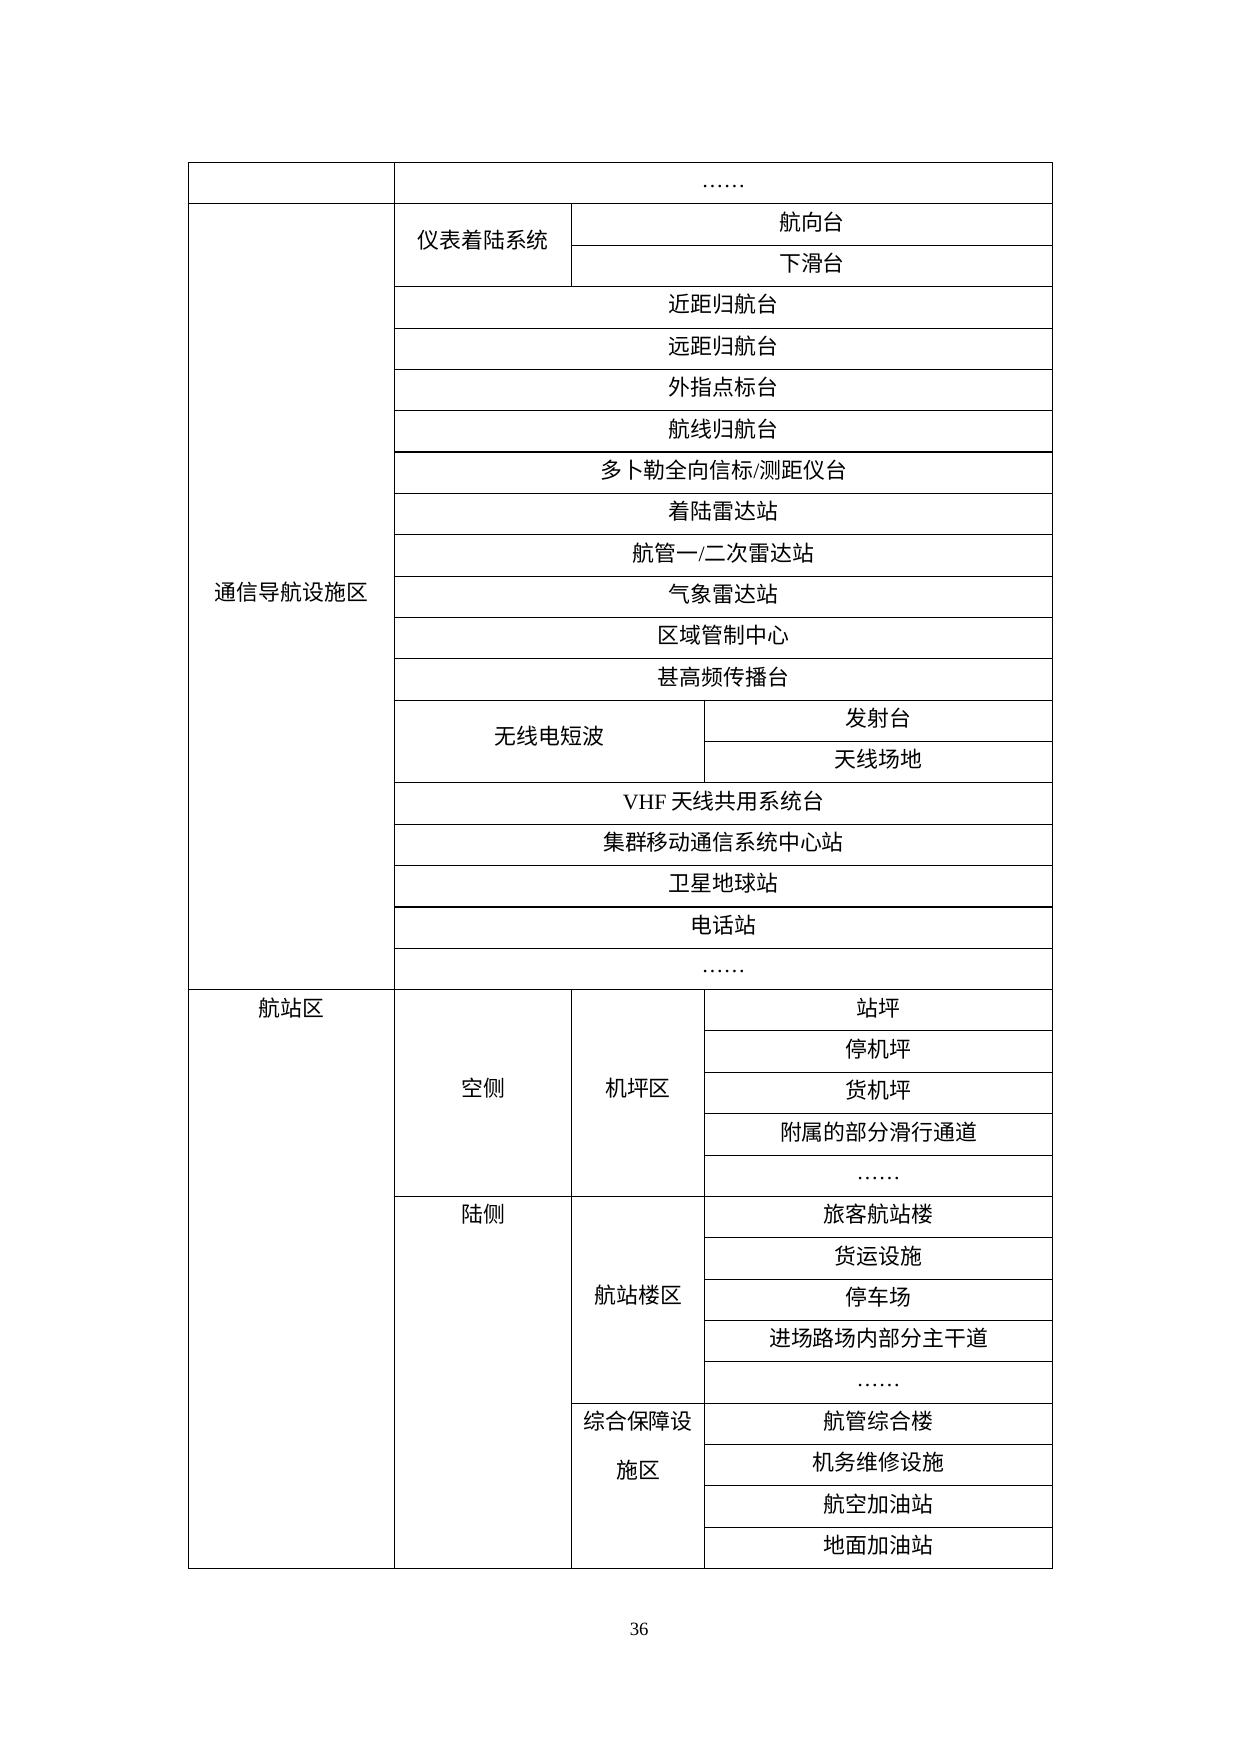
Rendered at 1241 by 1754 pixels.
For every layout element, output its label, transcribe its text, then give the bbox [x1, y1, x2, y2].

table_cell 综合保障设施区 [572, 1404, 704, 1568]
table_cell 甚高频传播台 [395, 659, 1052, 699]
table_cell 机坪区 [572, 990, 704, 1196]
table_cell 通信导航设施区 [189, 204, 394, 989]
table_cell …… [705, 1362, 1052, 1403]
table_cell 停机坪 [705, 1031, 1052, 1072]
table_cell 仪表着陆系统 [395, 204, 571, 286]
table_cell 货运设施 [705, 1238, 1052, 1278]
table_cell 着陆雷达站 [395, 494, 1052, 534]
table_cell 卫星地球站 [395, 866, 1052, 906]
table_cell …… [395, 163, 1052, 203]
table_cell 货机坪 [705, 1073, 1052, 1113]
table_cell VHF天线共用系统台 集中发信台 [395, 783, 1052, 824]
table_cell 航空加油站 [705, 1486, 1052, 1527]
table_cell 航管一/二次雷达站 [395, 535, 1052, 576]
table_cell 停车场 [705, 1280, 1052, 1320]
table_cell 地面加油站 [705, 1528, 1052, 1568]
table_cell 无线电短波 [395, 701, 704, 782]
table_cell …… [705, 1156, 1052, 1196]
table_cell 发射台 [705, 701, 1052, 741]
table_cell 多卜勒全向信标/测距仪台 [395, 453, 1052, 493]
table_cell 集群移动通信系统中心站 [395, 825, 1052, 865]
table_cell 近距归航台 [395, 287, 1052, 327]
table_cell 区域管制中心 [395, 618, 1052, 658]
table_cell 附属的部分滑行通道 [705, 1114, 1052, 1154]
table_cell 陆侧 [395, 1197, 571, 1568]
table_cell 气象雷达站 [395, 577, 1052, 617]
table_cell 航站楼区 [572, 1197, 704, 1403]
table_cell 航向台 [572, 204, 1052, 245]
table_cell 进场路场内部分主干道 [705, 1321, 1052, 1361]
table_cell 航线归航台 [395, 411, 1052, 451]
table_cell 航站区 [189, 990, 394, 1568]
table_cell 外指点标台 [395, 370, 1052, 410]
table_cell 空侧 [395, 990, 571, 1196]
table_cell 电话站 [395, 908, 1052, 948]
table_cell 旅客航站楼 [705, 1197, 1052, 1237]
table_cell 下滑台 [572, 246, 1052, 286]
table_cell 航管综合楼 [705, 1404, 1052, 1444]
table_cell …… [395, 949, 1052, 989]
table_cell 机务维修设施 [705, 1445, 1052, 1485]
table_cell 天线场地 [705, 742, 1052, 782]
table_cell 站坪 [705, 990, 1052, 1030]
table_cell 远距归航台 [395, 329, 1052, 369]
